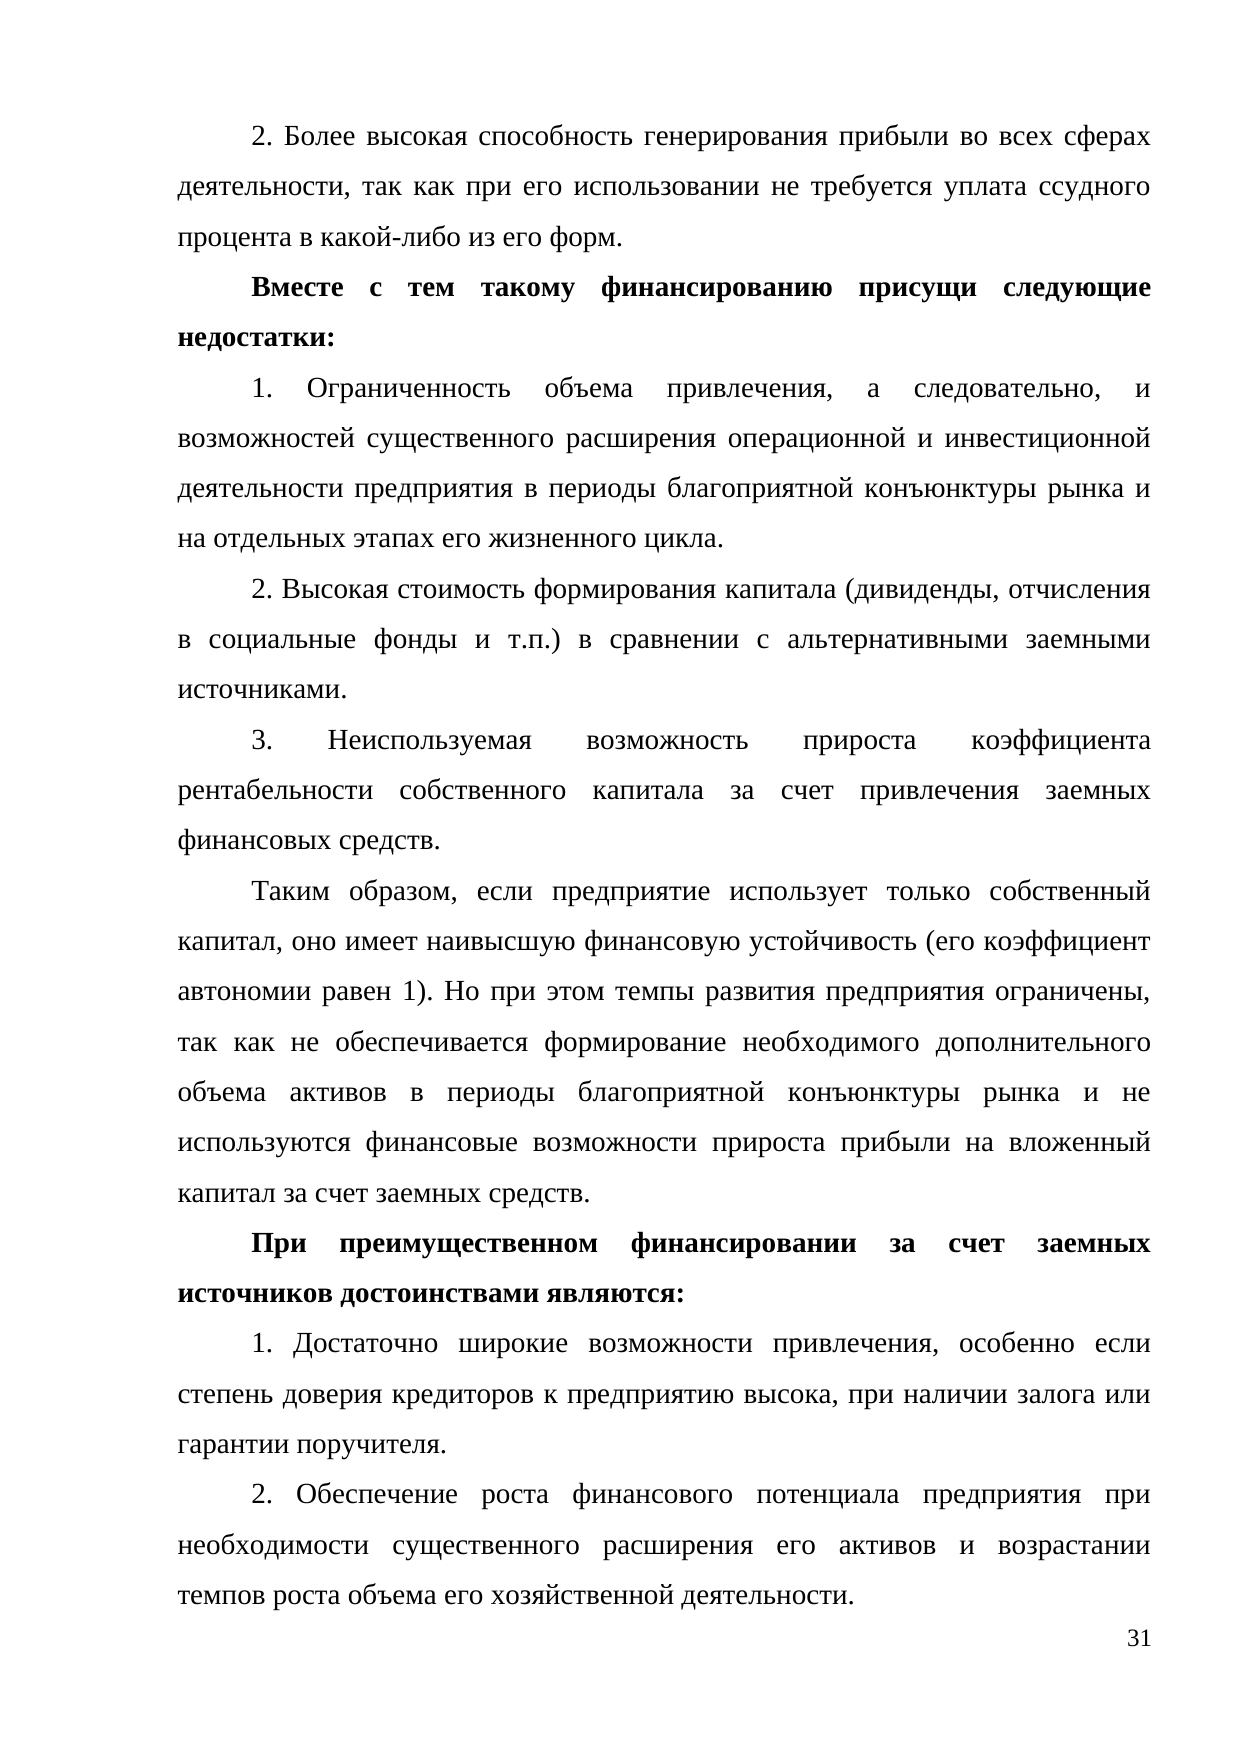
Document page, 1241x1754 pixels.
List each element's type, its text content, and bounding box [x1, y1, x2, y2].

text 3. Неиспользуемая возможность прироста коэффициента рентабельности собственного капитала за счет привлечения заемных финансовых средств. [177, 722, 1152, 856]
text 2. Более высокая способность генерирования прибыли во всех сферах деятельности, так как при его использовании не требуется уплата ссудного процента в какой-либо из его форм. [177, 118, 1152, 252]
text 1. Ограниченность объема привлечения, а следовательно, и возможностей существенного расширения операционной и инвестиционной деятельности предприятия в периоды благоприятной конъюнктуры рынка и на отдельных этапах его жизненного цикла. [177, 370, 1152, 554]
text 2. Обеспечение роста финансового потенциала предприятия при необходимости существенного расширения его активов и возрастании темпов роста объема его хозяйственной деятельности. [177, 1477, 1152, 1611]
text Таким образом, если предприятие использует только собственный капитал, оно имеет наивысшую финансовую устойчивость (его коэффициент автономии равен 1). Но при этом темпы развития предприятия ограничены, так как не обеспечивается формирование необходимого дополнительного объема активов в периоды благоприятной конъюнктуры рынка и не используются финансовые возможности прироста прибыли на вложенный капитал за счет заемных средств. [177, 873, 1152, 1208]
text Вместе с тем такому финансированию присущи следующие недостатки: [177, 269, 1152, 353]
text 1. Достаточно широкие возможности привлечения, особенно если степень доверия кредиторов к предприятию высока, при наличии залога или гарантии поручителя. [177, 1326, 1152, 1460]
text При преимущественном финансировании за счет заемных источников достоинствами являются: [177, 1225, 1152, 1309]
text 2. Высокая стоимость формирования капитала (дивиденды, отчисления в социальные фонды и т.п.) в сравнении с альтернативными заемными источниками. [177, 571, 1152, 705]
